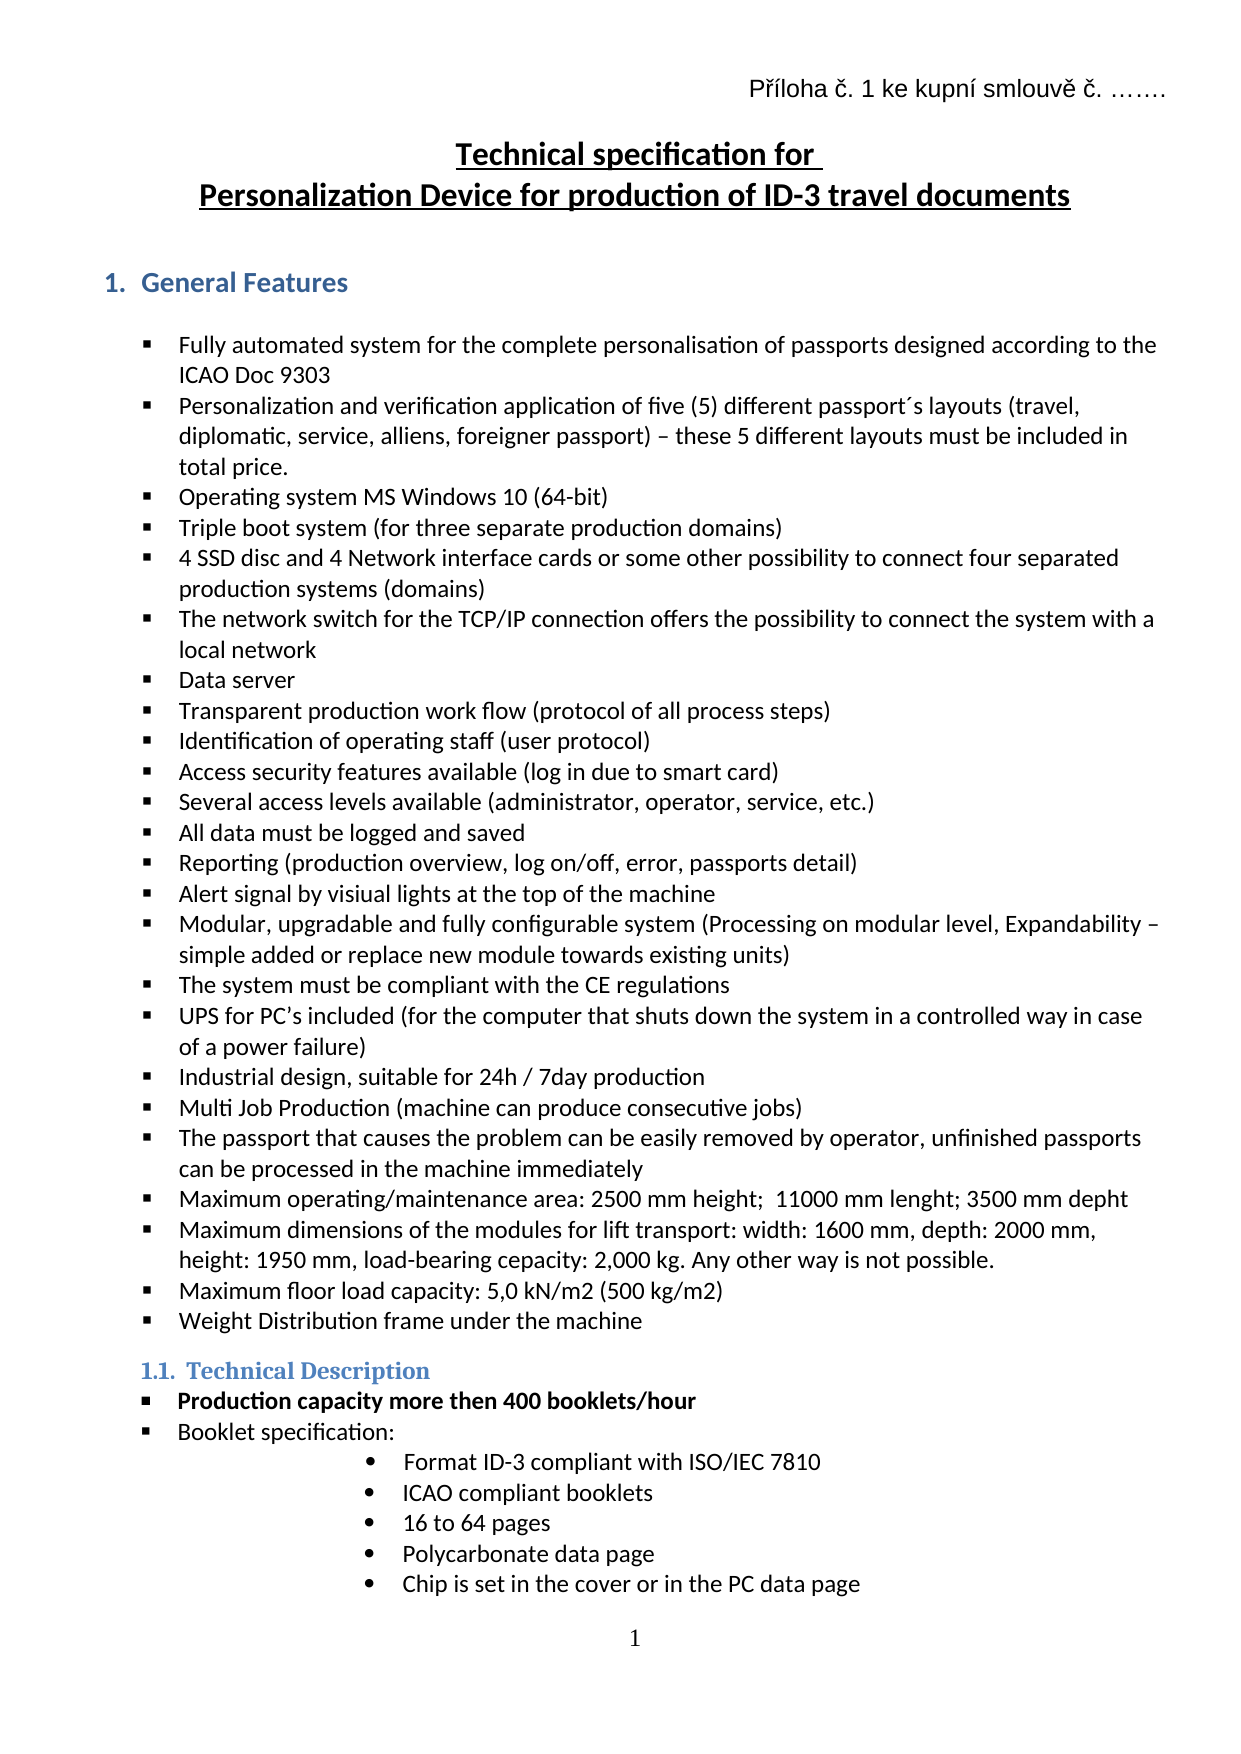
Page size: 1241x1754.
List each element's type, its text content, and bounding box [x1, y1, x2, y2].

list Several access levels available (administrator, operator, service, etc.) [141, 787, 1167, 817]
list Maximum operating/maintenance area: 2500 mm height; 11000 mm lenght; 3500 mm depht [141, 1183, 1167, 1214]
list Industrial design, suitable for 24h / 7day production [141, 1061, 1167, 1092]
list ICAO compliant booklets [365, 1477, 1167, 1508]
subtitle General Features [103, 264, 1167, 300]
list Polycarbonate data page [365, 1538, 1167, 1569]
list Alert signal by visiual lights at the top of the machine [141, 878, 1167, 909]
list Triple boot system (for three separate production domains) [141, 512, 1167, 542]
list Fully automated system for the complete personalisation of passports designed according to the ICAO Doc 9303 [141, 329, 1167, 390]
list UPS for PC’s included (for the computer that shuts down the system in a controlled way in case of a power failure) [141, 1000, 1167, 1061]
list Data server [141, 664, 1167, 695]
list Access security features available (log in due to smart card) [141, 756, 1167, 787]
list The network switch for the TCP/IP connection offers the possibility to connect the system with a local network [141, 603, 1167, 664]
list Chip is set in the cover or in the PC data page [365, 1569, 1167, 1599]
list The system must be compliant with the CE regulations [141, 970, 1167, 1000]
list The passport that causes the problem can be easily removed by operator, unfinished passports can be processed in the machine immediately [141, 1122, 1167, 1183]
list Production capacity more then 400 booklets/hour [140, 1386, 1167, 1416]
list Modular, upgradable and fully configurable system (Processing on modular level, Expandability – simple added or replace new module towards existing units) [141, 909, 1167, 970]
list Format ID-3 compliant with ISO/IEC 7810 [366, 1447, 1167, 1477]
list Personalization and verification application of five (5) different passport´s layouts (travel, diplomatic, service, alliens, foreigner passport) – these 5 different layouts must be included in total price. [141, 390, 1167, 481]
list 16 to 64 pages [365, 1508, 1167, 1538]
list Reporting (production overview, log on/off, error, passports detail) [141, 848, 1167, 878]
list Transparent production work flow (protocol of all process steps) [141, 695, 1167, 726]
list Booklet specification: [140, 1416, 1167, 1447]
list All data must be logged and saved [141, 817, 1167, 848]
text Technical specification for [103, 133, 1167, 174]
list Weight Distribution frame under the machine [141, 1305, 1167, 1336]
list Maximum dimensions of the modules for lift transport: width: 1600 mm, depth: 2000 mm, height: 1950 mm, load-bearing cepacity: 2,000 kg. Any other way is not possible. [141, 1214, 1167, 1275]
list Identification of operating staff (user protocol) [141, 726, 1167, 756]
list Maximum floor load capacity: 5,0 kN/m2 (500 kg/m2) [141, 1275, 1167, 1305]
list Multi Job Production (machine can produce consecutive jobs) [141, 1092, 1167, 1122]
text Personalization Device for production of ID-3 travel documents [103, 174, 1167, 214]
list 4 SSD disc and 4 Network interface cards or some other possibility to connect four separated production systems (domains) [141, 542, 1167, 603]
subtitle Technical Description [141, 1357, 1167, 1386]
list Operating system MS Windows 10 (64-bit) [141, 481, 1167, 512]
